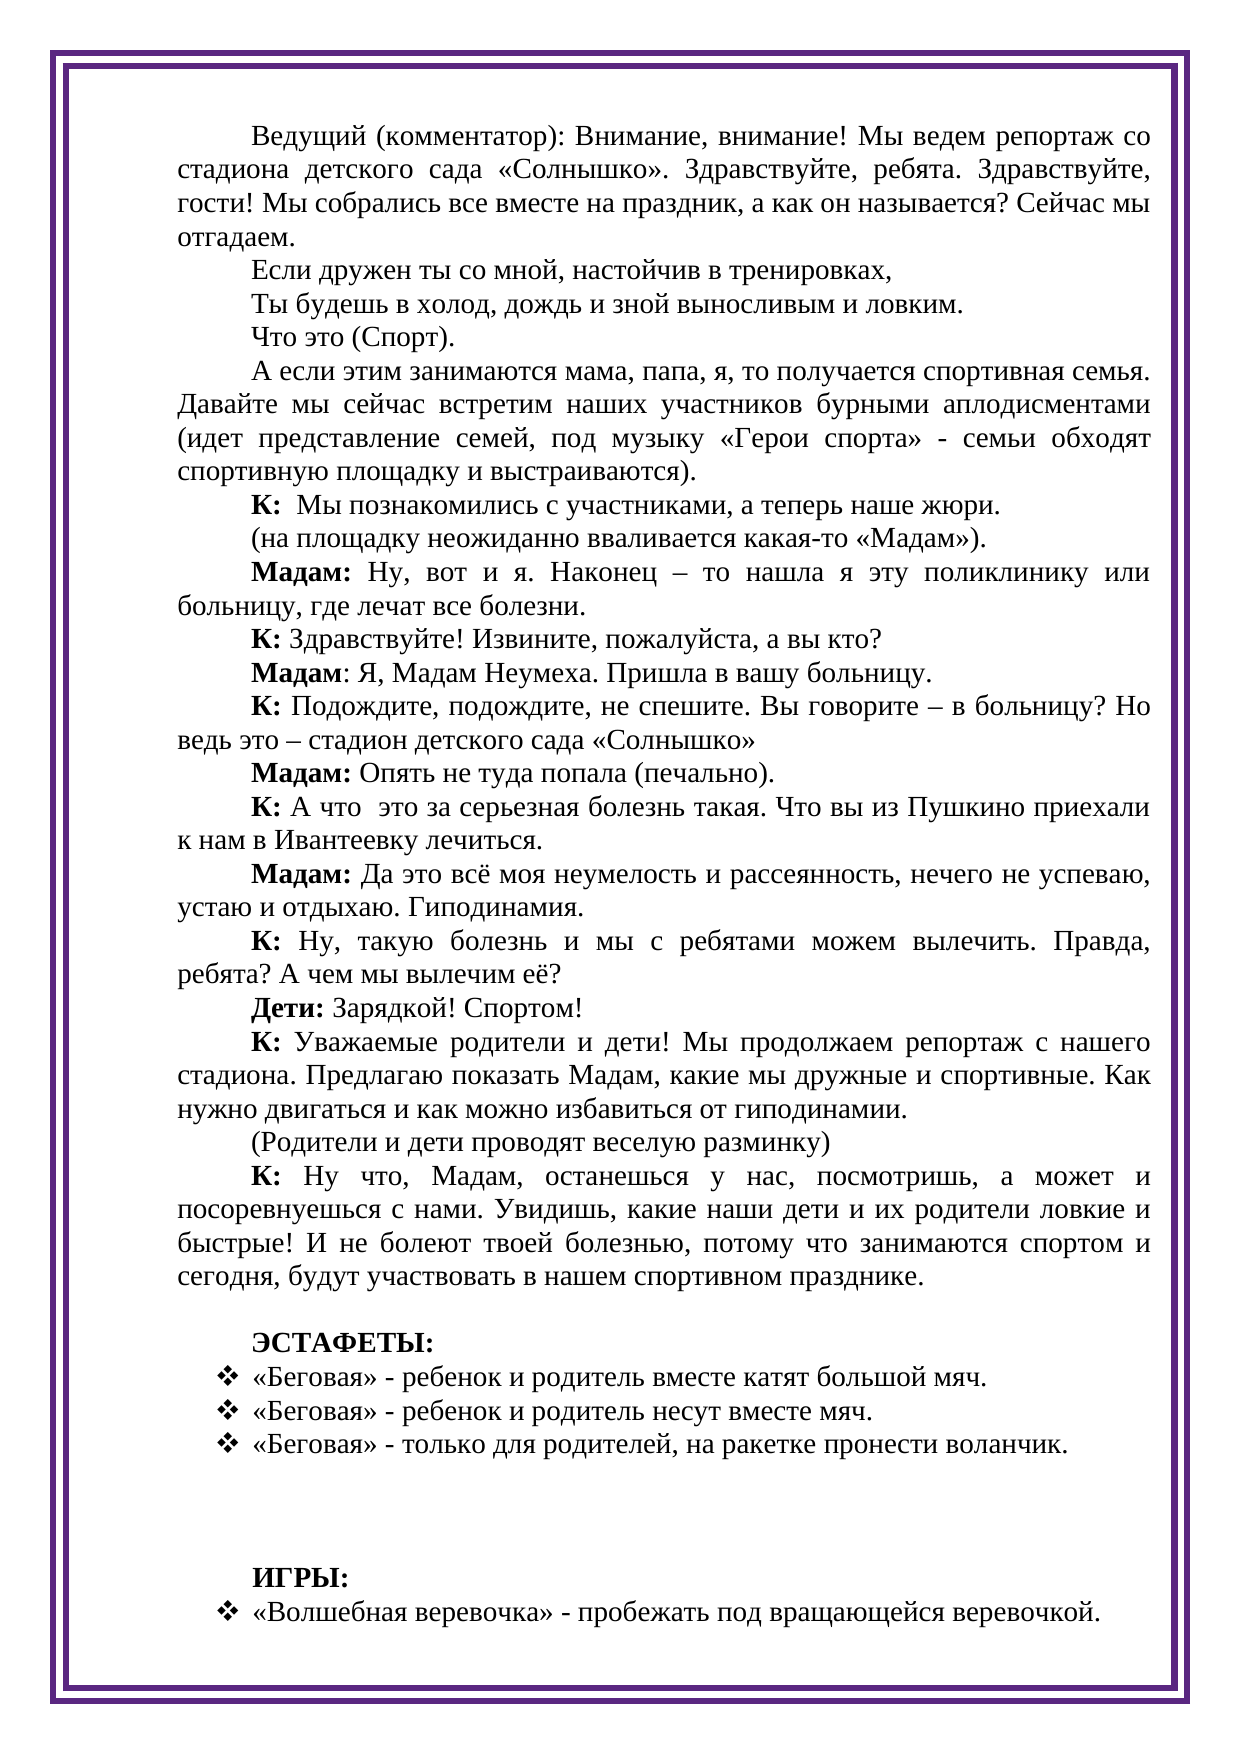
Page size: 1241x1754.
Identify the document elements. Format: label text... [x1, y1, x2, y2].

text К: Подождите, подождите, не спешите. Вы говорите – в больницу? Но ведь это – стадион детского сада «Солнышко» [177, 688, 1152, 755]
text Ведущий (комментатор): Внимание, внимание! Мы ведем репортаж со стадиона детского сада «Солнышко». Здравствуйте, ребята. Здравствуйте, гости! Мы собрались все вместе на праздник, а как он называется? Сейчас мы отгадаем. [177, 118, 1152, 252]
text А если этим занимаются мама, папа, я, то получается спортивная семья. Давайте мы сейчас встретим наших участников бурными аплодисментами (идет представление семей, под музыку «Герои спорта» - семьи обходят спортивную площадку и выстраиваются). [177, 353, 1152, 487]
text ЭСТАФЕТЫ: [177, 1326, 1152, 1359]
text Если дружен ты со мной, настойчив в тренировках, [177, 252, 1152, 286]
text (на площадку неожиданно вваливается какая-то «Мадам»). [177, 521, 1152, 554]
list «Беговая» - только для родителей, на ракетке пронести воланчик. [214, 1426, 1152, 1460]
text Ты будешь в холод, дождь и зной выносливым и ловким. [177, 286, 1152, 319]
text Мадам: Опять не туда попала (печально). [177, 755, 1152, 789]
text Мадам: Ну, вот и я. Наконец – то нашла я эту поликлинику или больницу, где лечат все болезни. [177, 554, 1152, 621]
text К: Мы познакомились с участниками, а теперь наше жюри. [177, 487, 1152, 521]
text К: Здравствуйте! Извините, пожалуйста, а вы кто? [177, 621, 1152, 655]
list «Беговая» - ребенок и родитель несут вместе мяч. [214, 1393, 1152, 1426]
text Что это (Спорт). [177, 319, 1152, 353]
text К: А что это за серьезная болезнь такая. Что вы из Пушкино приехали к нам в Ивантеевку лечиться. [177, 789, 1152, 856]
list ИГРЫ: [252, 1561, 1152, 1594]
list «Беговая» - ребенок и родитель вместе катят большой мяч. [214, 1359, 1152, 1393]
text Мадам: Да это всё моя неумелость и рассеянность, нечего не успеваю, устаю и отдыхаю. Гиподинамия. [177, 856, 1152, 923]
text Мадам: Я, Мадам Неумеха. Пришла в вашу больницу. [177, 655, 1152, 688]
text К: Ну, такую болезнь и мы с ребятами можем вылечить. Правда, ребята? А чем мы вылечим её? [177, 923, 1152, 990]
text К: Уважаемые родители и дети! Мы продолжаем репортаж с нашего стадиона. Предлагаю показать Мадам, какие мы дружные и спортивные. Как нужно двигаться и как можно избавиться от гиподинамии. [177, 1024, 1152, 1124]
text К: Ну что, Мадам, останешься у нас, посмотришь, а может и посоревнуешься с нами. Увидишь, какие наши дети и их родители ловкие и быстрые! И не болеют твоей болезнью, потому что занимаются спортом и сегодня, будут участвовать в нашем спортивном празднике. [177, 1158, 1152, 1292]
text (Родители и дети проводят веселую разминку) [177, 1124, 1152, 1158]
list «Волшебная веревочка» - пробежать под вращающейся веревочкой. [214, 1594, 1152, 1628]
text Дети: Зарядкой! Спортом! [177, 990, 1152, 1024]
